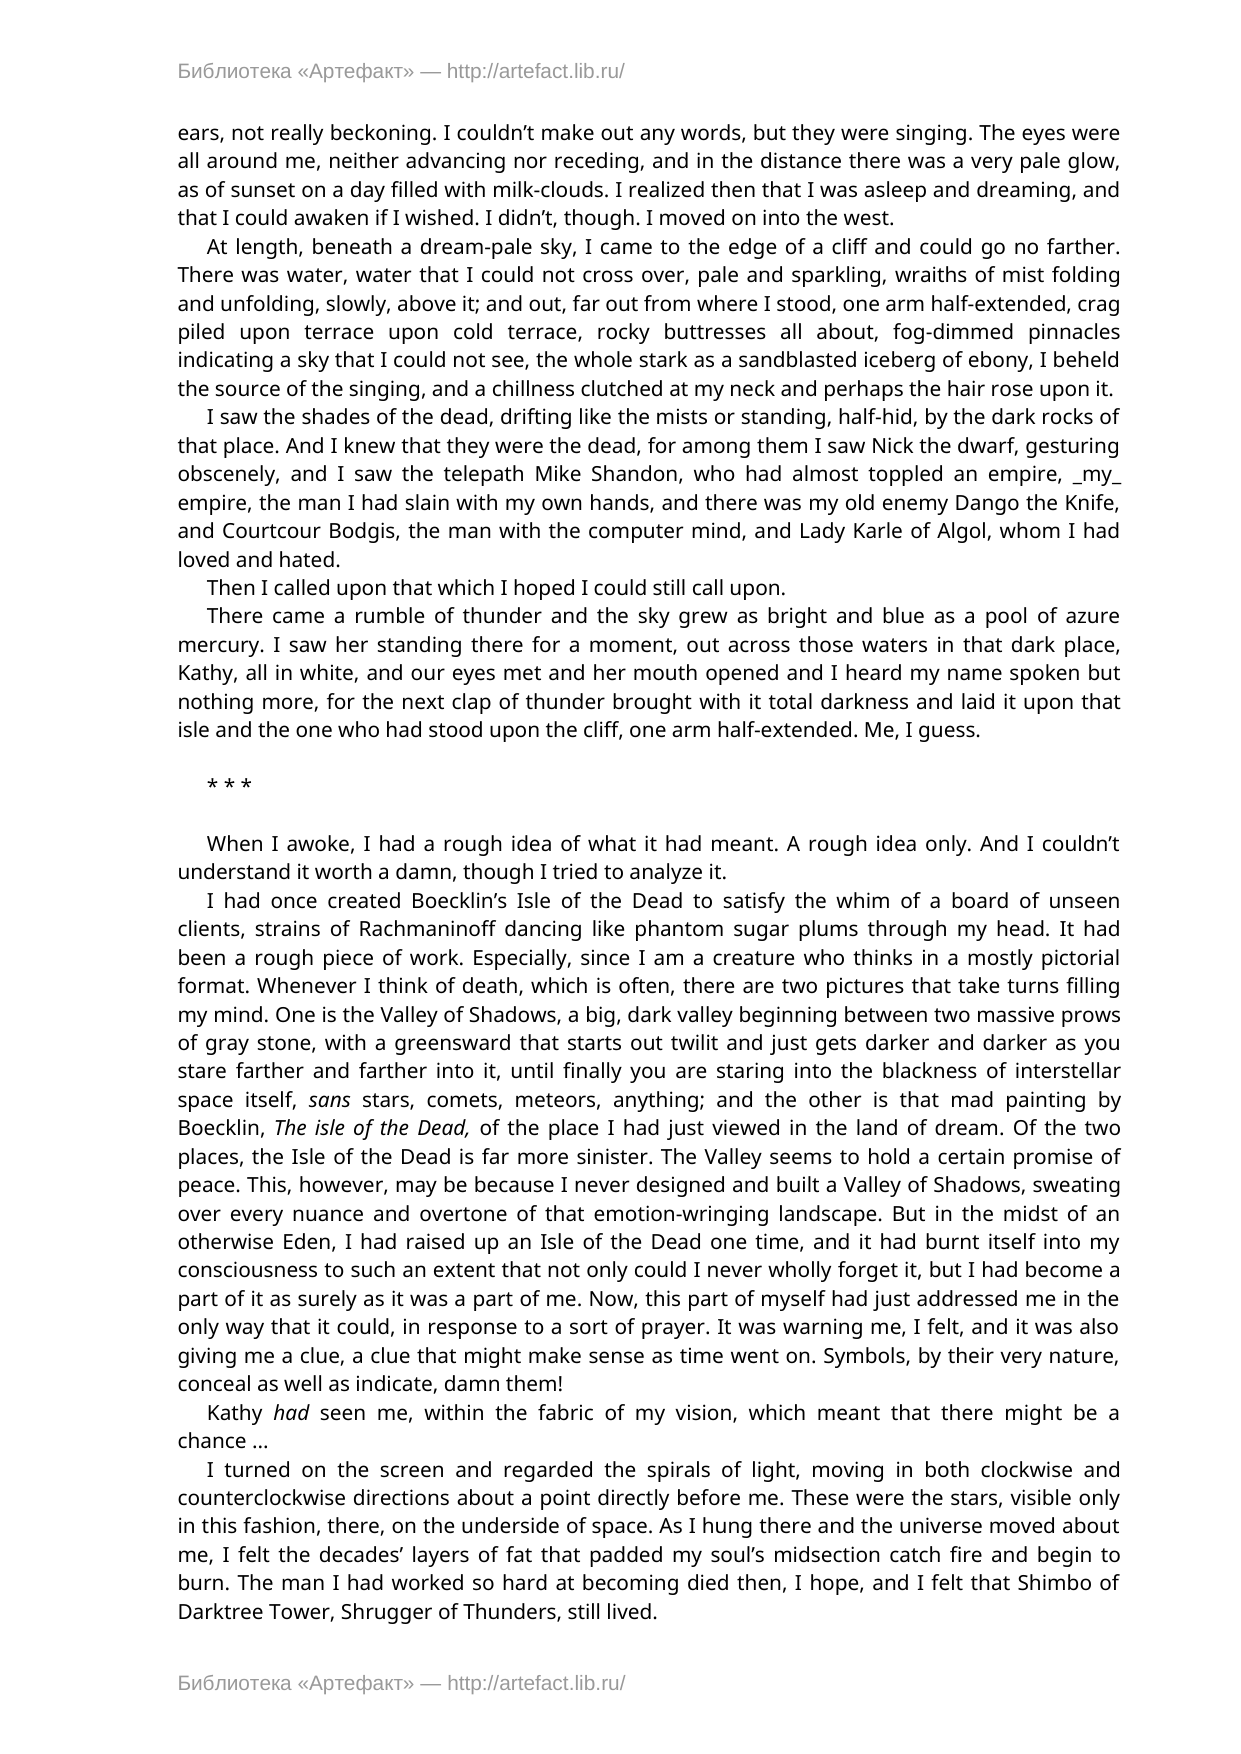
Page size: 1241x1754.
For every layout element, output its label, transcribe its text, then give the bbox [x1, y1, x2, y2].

text There came a rumble of thunder and the sky grew as bright and blue as a pool of azure mercury. I saw her standing there for a moment, out across those waters in that dark place, Kathy, all in white, and our eyes met and her mouth opened and I heard my name spoken but nothing more, for the next clap of thunder brought with it total darkness and laid it upon that isle and the one who had stood upon the cliff, one arm half-extended. Me, I guess. [177, 602, 1122, 744]
text I saw the shades of the dead, drifting like the mists or standing, half-hid, by the dark rocks of that place. And I knew that they were the dead, for among them I saw Nick the dwarf, gesturing obscenely, and I saw the telepath Mike Shandon, who had almost toppled an empire, _my_ empire, the man I had slain with my own hands, and there was my old enemy Dango the Knife, and Courtcour Bodgis, the man with the computer mind, and Lady Karle of Algol, whom I had loved and hated. [177, 402, 1122, 573]
text Kathy had seen me, within the fabric of my vision, which meant that there might be a chance ... [177, 1398, 1122, 1455]
text * * * [177, 772, 1122, 801]
text I had once created Boecklin’s Isle of the Dead to satisfy the whim of a board of unseen clients, strains of Rachmaninoff dancing like phantom sugar plums through my head. It had been a rough piece of work. Especially, since I am a creature who thinks in a mostly pictorial format. Whenever I think of death, which is often, there are two pictures that take turns filling my mind. One is the Valley of Shadows, a big, dark valley beginning between two massive prows of gray stone, with a greensward that starts out twilit and just gets darker and darker as you stare farther and farther into it, until finally you are staring into the blackness of interstellar space itself, sans stars, comets, meteors, anything; and the other is that mad painting by Boecklin, The isle of the Dead, of the place I had just viewed in the land of dream. Of the two places, the Isle of the Dead is far more sinister. The Valley seems to hold a certain promise of peace. This, however, may be because I never designed and built a Valley of Shadows, sweating over every nuance and overtone of that emotion-wringing landscape. But in the midst of an otherwise Eden, I had raised up an Isle of the Dead one time, and it had burnt itself into my consciousness to such an extent that not only could I never wholly forget it, but I had become a part of it as surely as it was a part of me. Now, this part of myself had just addressed me in the only way that it could, in response to a sort of prayer. It was warning me, I felt, and it was also giving me a clue, a clue that might make sense as time went on. Symbols, by their very nature, conceal as well as indicate, damn them! [177, 886, 1122, 1398]
text I turned on the screen and regarded the spirals of light, moving in both clockwise and counterclockwise directions about a point directly before me. These were the stars, visible only in this fashion, there, on the underside of space. As I hung there and the universe moved about me, I felt the decades’ layers of fat that padded my soul’s midsection catch fire and begin to burn. The man I had worked so hard at becoming died then, I hope, and I felt that Shimbo of Darktree Tower, Shrugger of Thunders, still lived. [177, 1455, 1122, 1625]
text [177, 118, 1122, 232]
text Then I called upon that which I hoped I could still call upon. [177, 573, 1122, 602]
text At length, beneath a dream-pale sky, I came to the edge of a cliff and could go no farther. There was water, water that I could not cross over, pale and sparkling, wraiths of mist folding and unfolding, slowly, above it; and out, far out from where I stood, one arm half-extended, crag piled upon terrace upon cold terrace, rocky buttresses all about, fog-dimmed pinnacles indicating a sky that I could not see, the whole stark as a sandblasted iceberg of ebony, I beheld the source of the singing, and a chillness clutched at my neck and perhaps the hair rose upon it. [177, 232, 1122, 402]
text When I awoke, I had a rough idea of what it had meant. A rough idea only. And I couldn’t understand it worth a damn, though I tried to analyze it. [177, 829, 1122, 886]
